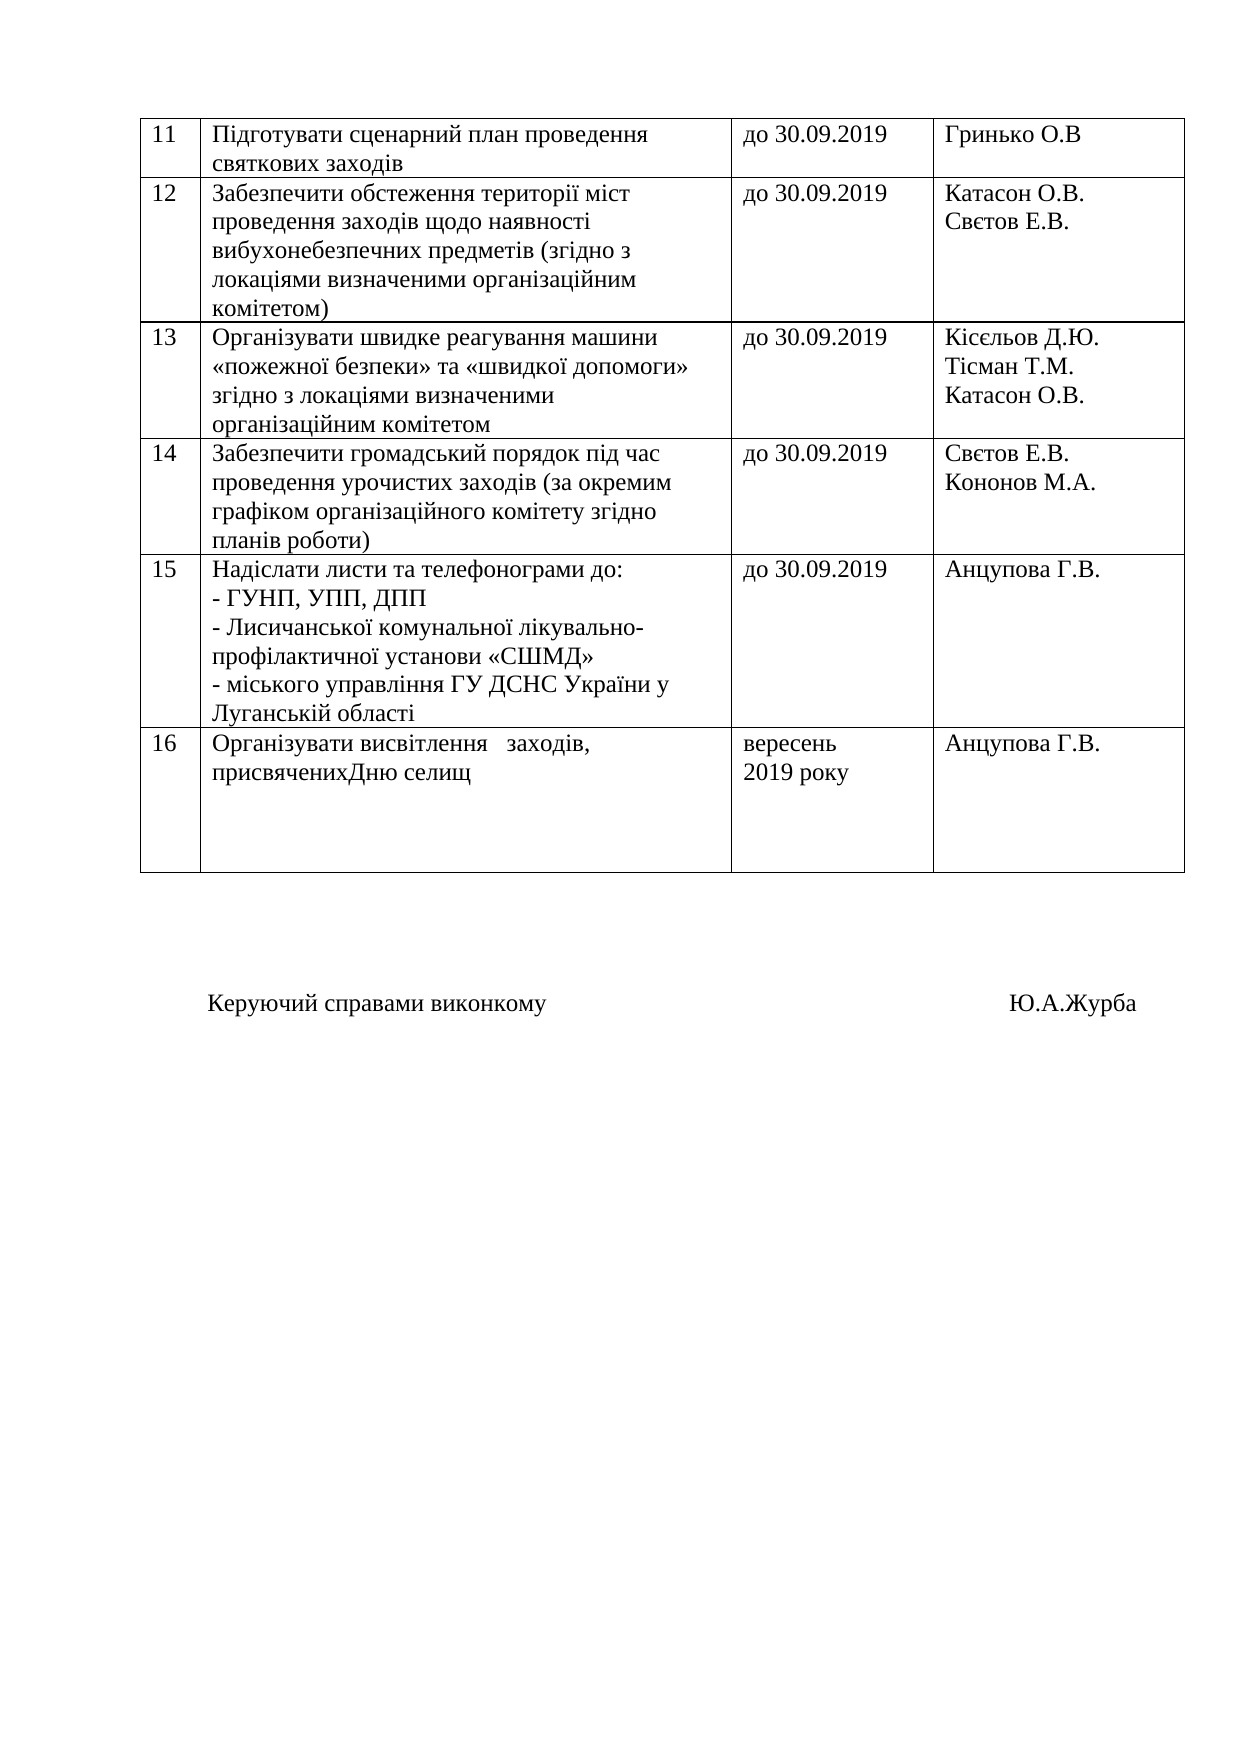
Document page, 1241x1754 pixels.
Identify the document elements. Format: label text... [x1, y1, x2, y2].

table_cell 15 [141, 555, 200, 727]
table_cell Організувати висвітлення заходів, присвяченихДню селищ [201, 728, 731, 872]
table_cell Катасон О.В. Свєтов Е.В. [934, 178, 1184, 321]
table_cell 16 [141, 728, 200, 872]
table_cell Кісєльов Д.Ю. Тісман Т.М. Катасон О.В. [934, 323, 1184, 437]
table_cell Забезпечити громадський порядок під час проведення урочистих заходів (за окремим графіком організаційного комітету згідно планів роботи) [201, 439, 731, 553]
table_cell до 30.09.2019 [732, 555, 933, 727]
table_cell вересень 2019 року [732, 728, 933, 872]
table_cell до 30.09.2019 [732, 178, 933, 321]
table_cell Організувати швидке реагування машини «пожежної безпеки» та «швидкої допомоги» згідно з локаціями визначеними організаційним комітетом [201, 323, 731, 437]
table_cell Свєтов Е.В. Кононов М.А. [934, 439, 1184, 553]
table_cell до 30.09.2019 [732, 323, 933, 437]
table_cell Анцупова Г.В. [934, 728, 1184, 872]
table_cell Підготувати сценарний план проведення святкових заходів [201, 119, 731, 177]
table_cell 13 [141, 323, 200, 437]
text Керуючий справами виконкому Ю.А.Журба [162, 988, 1181, 1017]
table_cell Забезпечити обстеження території міст проведення заходів щодо наявності вибухонебезпечних предметів (згідно з локаціями визначеними організаційним комітетом) [201, 178, 731, 321]
table_cell Анцупова Г.В. [934, 555, 1184, 727]
table_cell 12 [141, 178, 200, 321]
table_cell Надіслати листи та телефонограми до: - ГУНП, УПП, ДПП - Лисичанської комунальної лікувально-профілактичної установи «СШМД» - міського управління ГУ ДСНС України у Луганській області [201, 555, 731, 727]
table_cell Гринько О.В [934, 119, 1184, 177]
table_cell 14 [141, 439, 200, 553]
table_cell 11 [141, 119, 200, 177]
table_cell до 30.09.2019 [732, 119, 933, 177]
table_cell до 30.09.2019 [732, 439, 933, 553]
